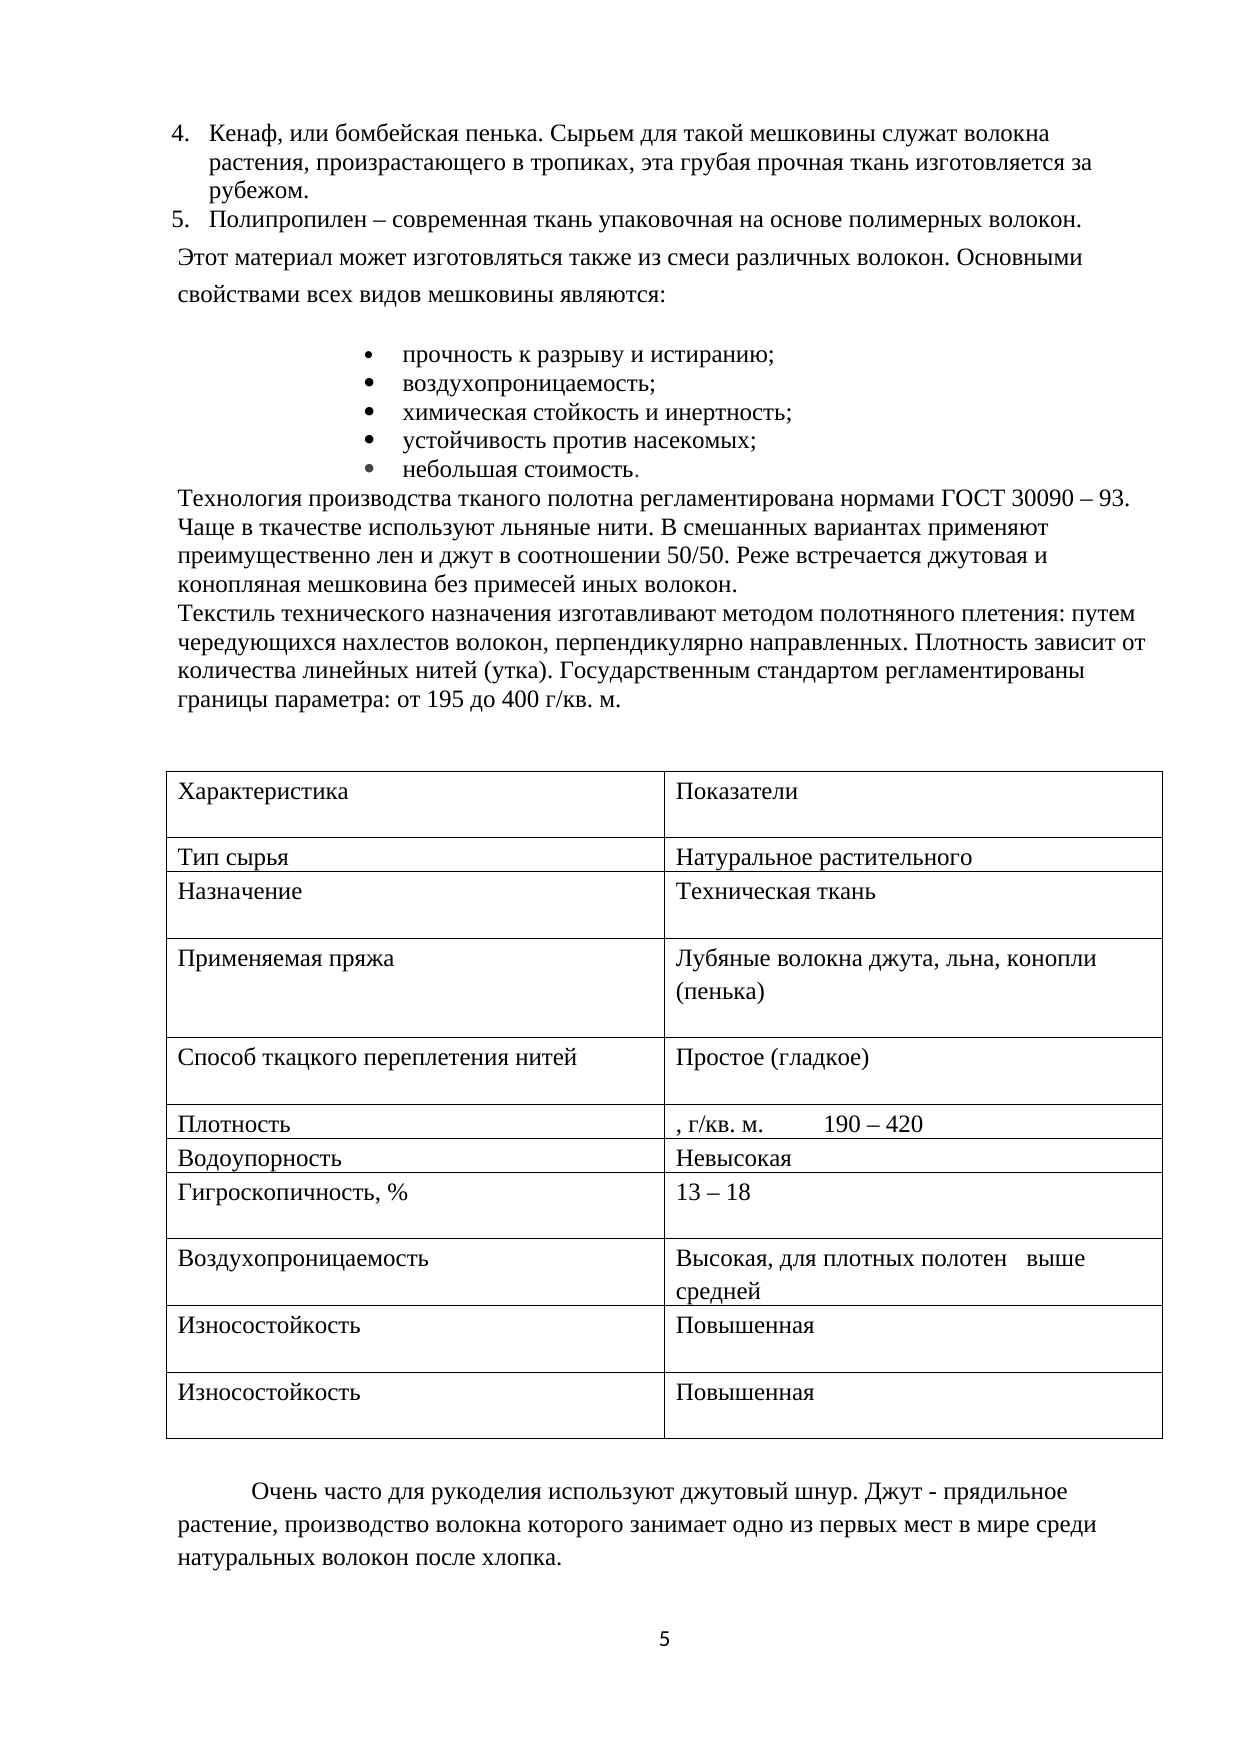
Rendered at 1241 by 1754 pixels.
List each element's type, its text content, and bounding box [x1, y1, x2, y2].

table_cell Повышенная [665, 1306, 1162, 1372]
table_cell Применяемая пряжа [167, 939, 664, 1037]
table_header Характеристика [167, 772, 664, 837]
table_cell Простое (гладкое) [665, 1038, 1162, 1104]
table_cell Гигроскопичность, % [167, 1173, 664, 1238]
table_cell Воздухопроницаемость [167, 1239, 664, 1305]
table_cell Износостойкость [167, 1373, 664, 1438]
table_cell Высокая, для плотных полотен выше средней [665, 1239, 1162, 1305]
text Этот материал может изготовляться также из смеси различных волокон. Основными свойствами всех видов мешковины являются: [177, 233, 1152, 308]
table_cell Водоупорность [167, 1139, 664, 1172]
text Технология производства тканого полотна регламентирована нормами ГОСТ 30090 – 93. Чаще в ткачестве используют льняные нити. В смешанных вариантах применяют преимущественно лен и джут в соотношении 50/50. Реже встречается джутовая и конопляная мешковина без примесей иных волокон. [177, 483, 1152, 598]
table_cell , г/кв. м. 190 – 420 [665, 1105, 1162, 1138]
list химическая стойкость и инертность; [365, 397, 1152, 426]
list воздухопроницаемость; [365, 368, 1152, 397]
list устойчивость против насекомых; [365, 426, 1152, 454]
text Очень часто для рукоделия используют джутовый шнур. Джут - прядильное растение, производство волокна которого занимает одно из первых мест в мире среди натуральных волокон после хлопка. [177, 1472, 1152, 1571]
table_cell Техническая ткань [665, 872, 1162, 938]
table_header Показатели [665, 772, 1162, 837]
table_cell 13 – 18 [665, 1173, 1162, 1238]
table_cell Лубяные волокна джута, льна, конопли (пенька) [665, 939, 1162, 1037]
table_cell Невысокая [665, 1139, 1162, 1172]
table_cell Способ ткацкого переплетения нитей [167, 1038, 664, 1104]
table_cell Плотность [167, 1105, 664, 1138]
text Текстиль технического назначения изготавливают методом полотняного плетения: путем чередующихся нахлестов волокон, перпендикулярно направленных. Плотность зависит от количества линейных нитей (утка). Государственным стандартом регламентированы границы параметра: от 195 до 400 г/кв. м. [177, 598, 1152, 713]
list Полипропилен – современная ткань упаковочная на основе полимерных волокон. [171, 204, 1152, 233]
table_cell Назначение [167, 872, 664, 938]
table_cell Тип сырья [167, 838, 664, 871]
table_cell Натуральное растительного [665, 838, 1162, 871]
table_cell Износостойкость [167, 1306, 664, 1372]
list небольшая стоимость. [365, 454, 1152, 483]
table_cell Повышенная [665, 1373, 1162, 1438]
list Кенаф, или бомбейская пенька. Сырьем для такой мешковины служат волокна растения, произрастающего в тропиках, эта грубая прочная ткань изготовляется за рубежом. [171, 118, 1152, 204]
list прочность к разрыву и истиранию; [365, 339, 1152, 368]
